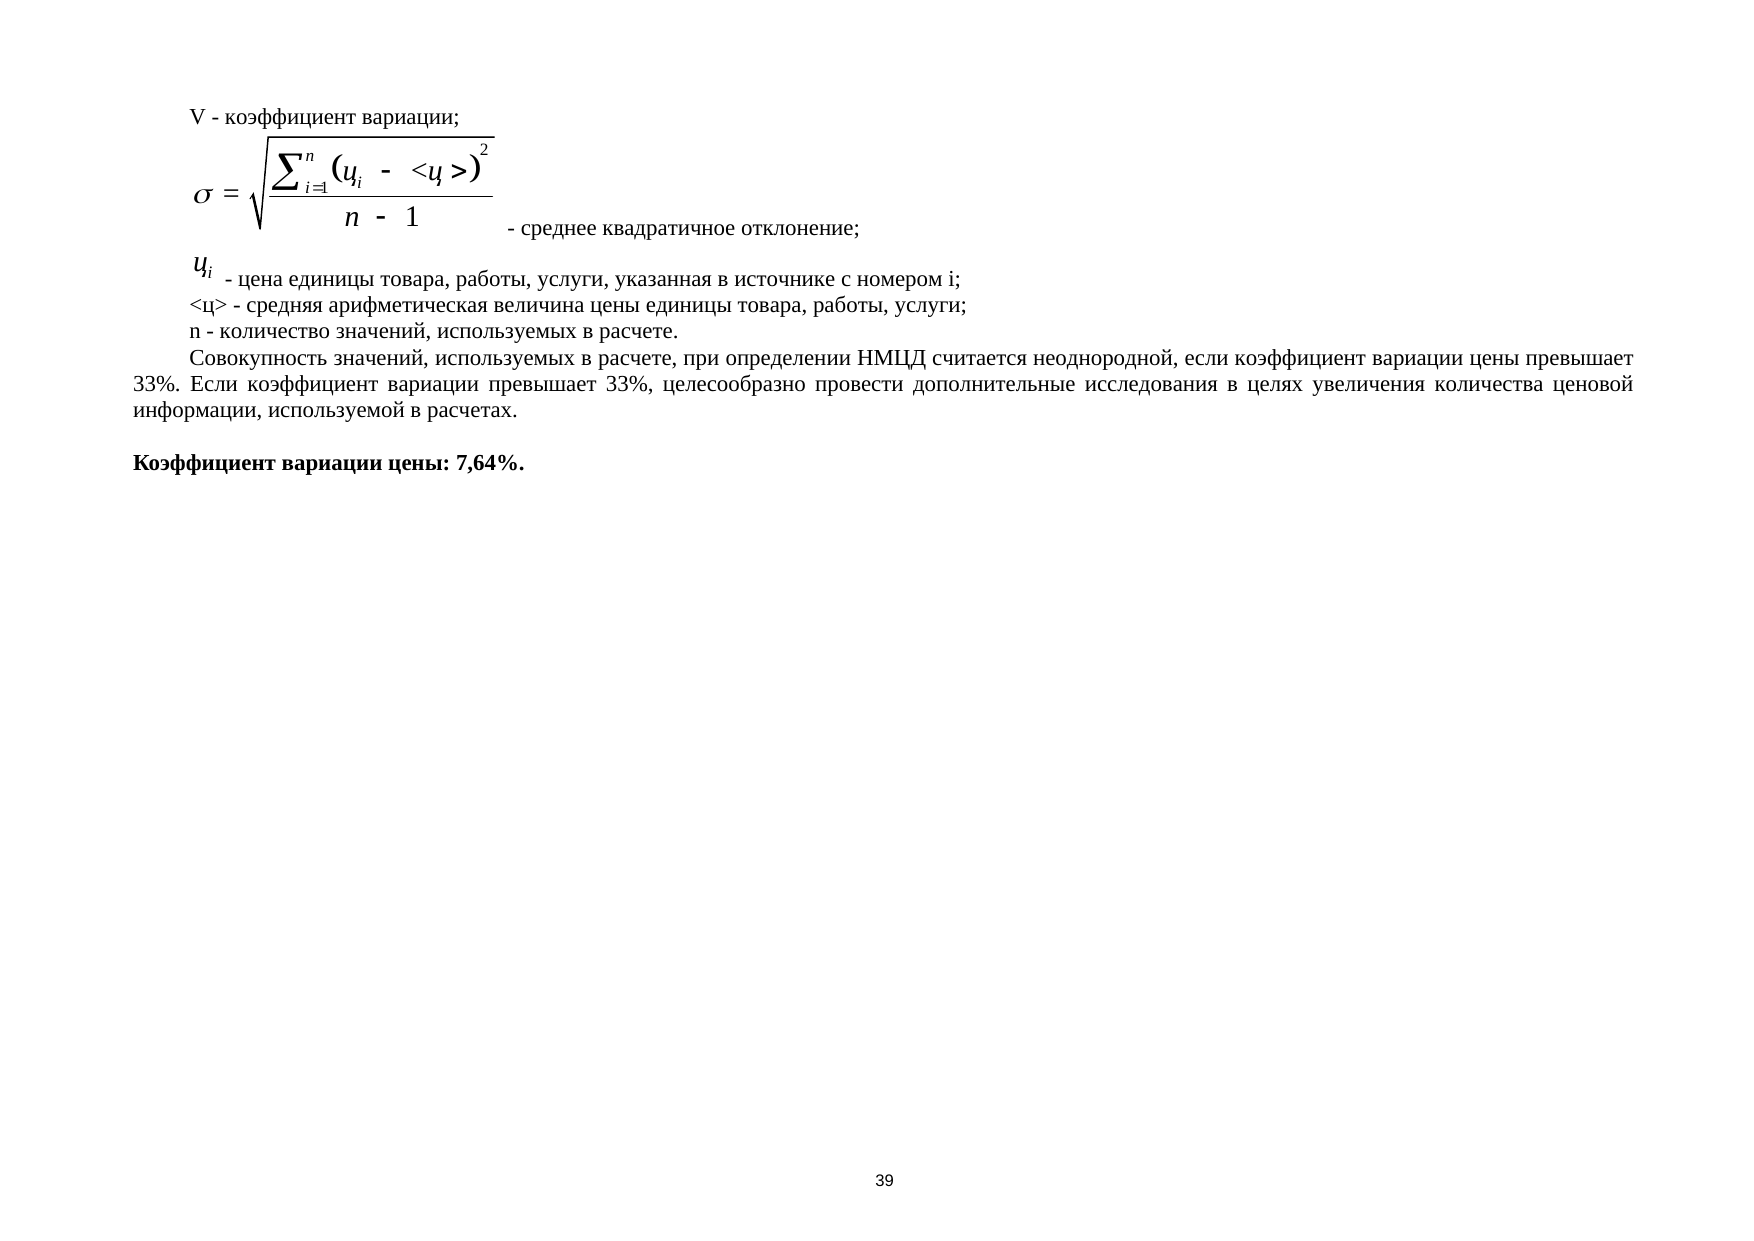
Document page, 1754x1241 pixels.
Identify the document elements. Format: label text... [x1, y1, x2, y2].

text - среднее квадратичное отклонение; [133, 129, 1636, 241]
text - цена единицы товара, работы, услуги, указанная в источнике с номером i; [133, 241, 1636, 291]
text Коэффициент вариации цены: 7,64%. [133, 449, 1636, 476]
text n - количество значений, используемых в расчете. [133, 317, 1636, 344]
text <ц> - средняя арифметическая величина цены единицы товара, работы, услуги; [133, 291, 1636, 317]
text V - коэффициент вариации; [133, 103, 1636, 129]
text Совокупность значений, используемых в расчете, при определении НМЦД считается неоднородной, если коэффициент вариации цены превышает 33%. Если коэффициент вариации превышает 33%, целесообразно провести дополнительные исследования в целях увеличения количества ценовой информации, используемой в расчетах. [133, 344, 1636, 423]
